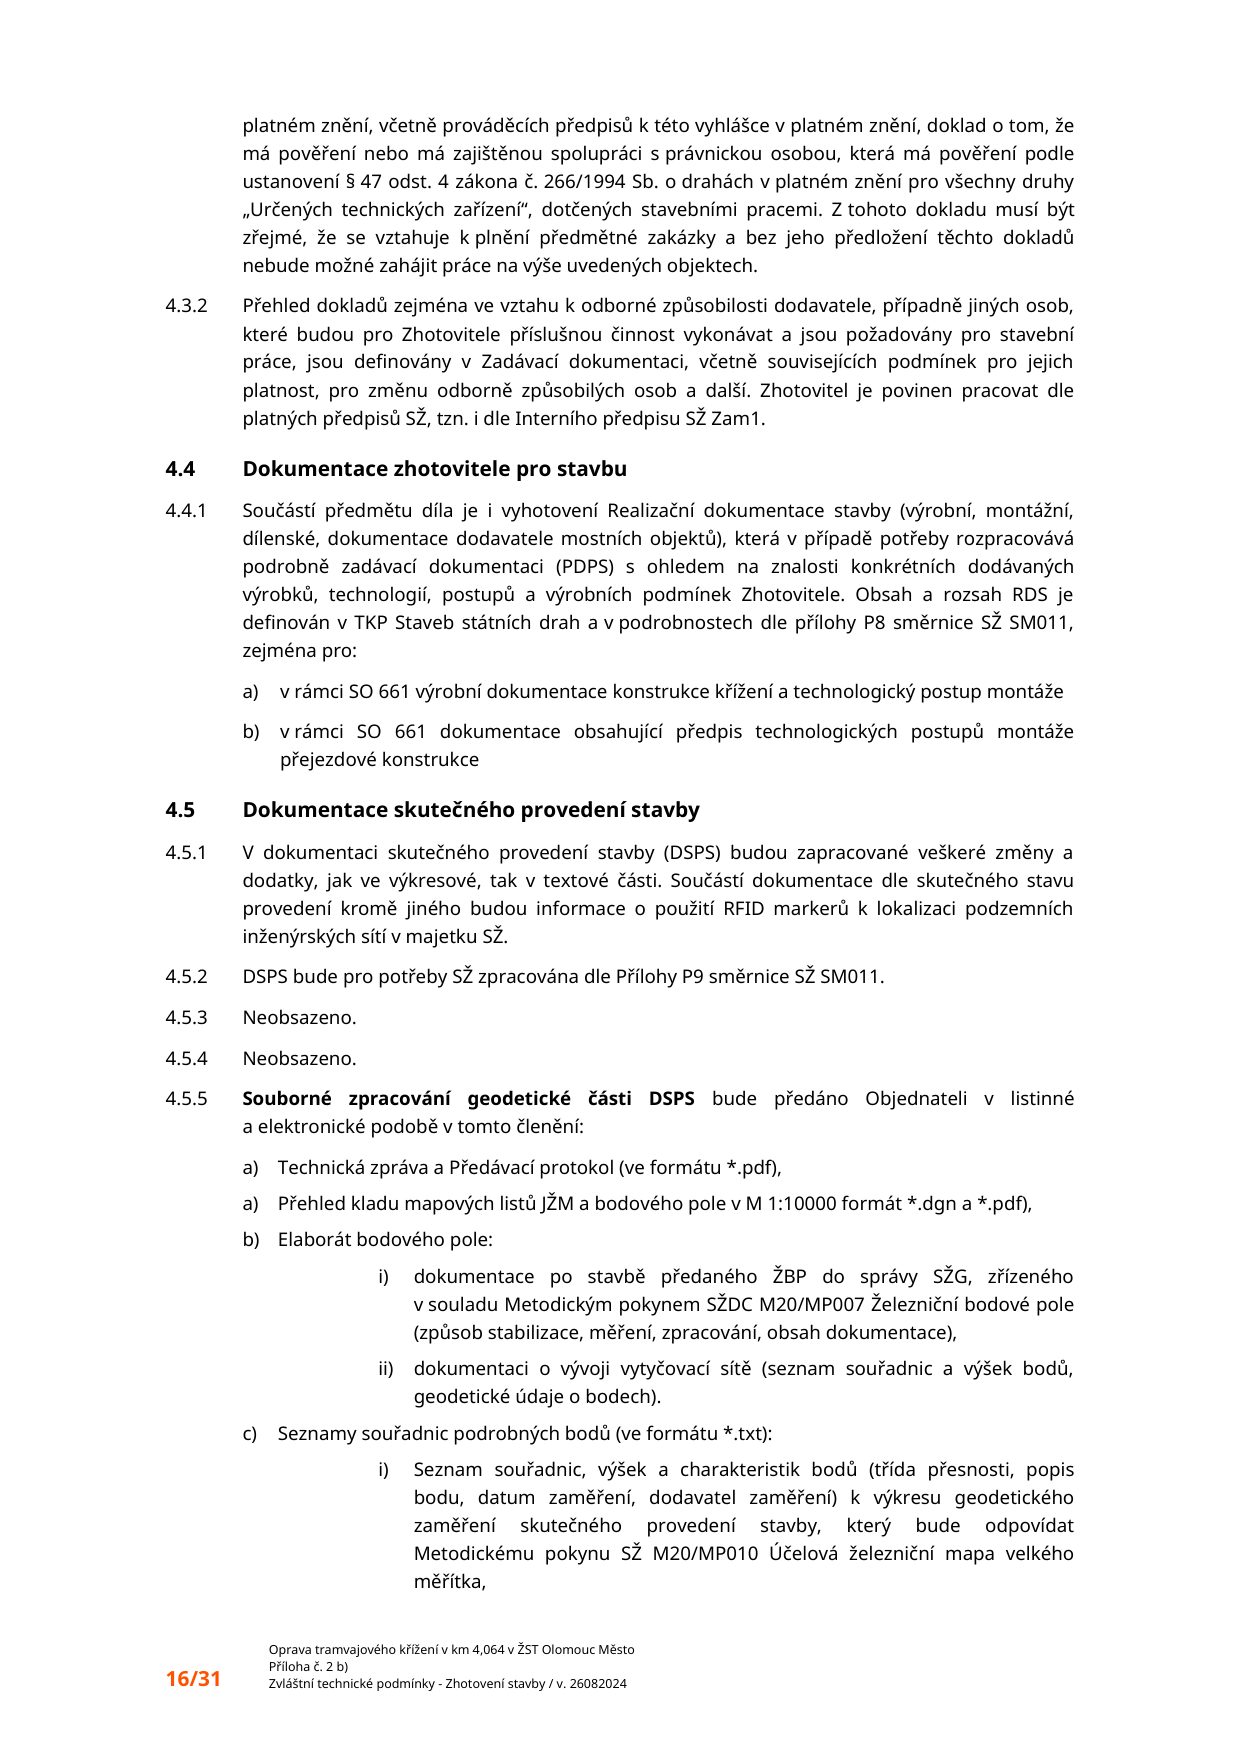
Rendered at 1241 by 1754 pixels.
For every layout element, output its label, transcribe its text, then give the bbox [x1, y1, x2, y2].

list Seznam souřadnic, výšek a charakteristik bodů (třída přesnosti, popis bodu, datum zaměření, dodavatel zaměření) k výkresu geodetického zaměření skutečného provedení stavby, který bude odpovídat Metodickému pokynu SŽ M20/MP010 Účelová železniční mapa velkého měřítka, [378, 1456, 1075, 1594]
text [165, 112, 1075, 278]
text Přehled dokladů zejména ve vztahu k odborné způsobilosti dodavatele, případně jiných osob, které budou pro Zhotovitele příslušnou činnost vykonávat a jsou požadovány pro stavební práce, jsou definovány v Zadávací dokumentaci, včetně souvisejících podmínek pro jejich platnost, pro změnu odborně způsobilých osob a další. Zhotovitel je povinen pracovat dle platných předpisů SŽ, tzn. i dle Interního předpisu SŽ Zam1. [165, 293, 1075, 430]
list v rámci SO 661 dokumentace obsahující předpis technologických postupů montáže přejezdové konstrukce [242, 719, 1075, 772]
text Součástí předmětu díla je i vyhotovení Realizační dokumentace stavby (výrobní, montážní, dílenské, dokumentace dodavatele mostních objektů), která v případě potřeby rozpracovává podrobně zadávací dokumentaci (PDPS) s ohledem na znalosti konkrétních dodávaných výrobků, technologií, postupů a výrobních podmínek Zhotovitele. Obsah a rozsah RDS je definován v TKP Staveb státních drah a v podrobnostech dle přílohy P8 směrnice SŽ SM011, zejména pro: [165, 497, 1075, 663]
text Dokumentace zhotovitele pro stavbu [165, 454, 1075, 482]
list Neobsazeno. [165, 1045, 1075, 1070]
list Elaborát bodového pole: [242, 1227, 1075, 1252]
text DSPS bude pro potřeby SŽ zpracována dle Přílohy P9 směrnice SŽ SM011. [165, 964, 1075, 989]
list Přehled kladu mapových listů JŽM a bodového pole v M 1:10000 formát *.dgn a *.pdf), [242, 1190, 1075, 1216]
list Seznamy souřadnic podrobných bodů (ve formátu *.txt): [242, 1420, 1075, 1445]
text Dokumentace skutečného provedení stavby [165, 796, 1075, 824]
text Neobsazeno. [165, 1004, 1075, 1030]
text Souborné zpracování geodetické části DSPS bude předáno Objednateli v listinné a elektronické podobě v tomto členění: [165, 1085, 1075, 1139]
list dokumentace po stavbě předaného ŽBP do správy SŽG, zřízeného v souladu Metodickým pokynem SŽDC M20/MP007 Železniční bodové pole (způsob stabilizace, měření, zpracování, obsah dokumentace), [378, 1263, 1075, 1344]
list dokumentaci o vývoji vytyčovací sítě (seznam souřadnic a výšek bodů, geodetické údaje o bodech). [378, 1355, 1075, 1409]
text V dokumentaci skutečného provedení stavby (DSPS) budou zapracované veškeré změny a dodatky, jak ve výkresové, tak v textové části. Součástí dokumentace dle skutečného stavu provedení kromě jiného budou informace o použití RFID markerů k lokalizaci podzemních inženýrských sítí v majetku SŽ. [165, 839, 1075, 949]
list Technická zpráva a Předávací protokol (ve formátu *.pdf), [242, 1154, 1075, 1179]
list v rámci SO 661 výrobní dokumentace konstrukce křížení a technologický postup montáže [242, 678, 1075, 704]
